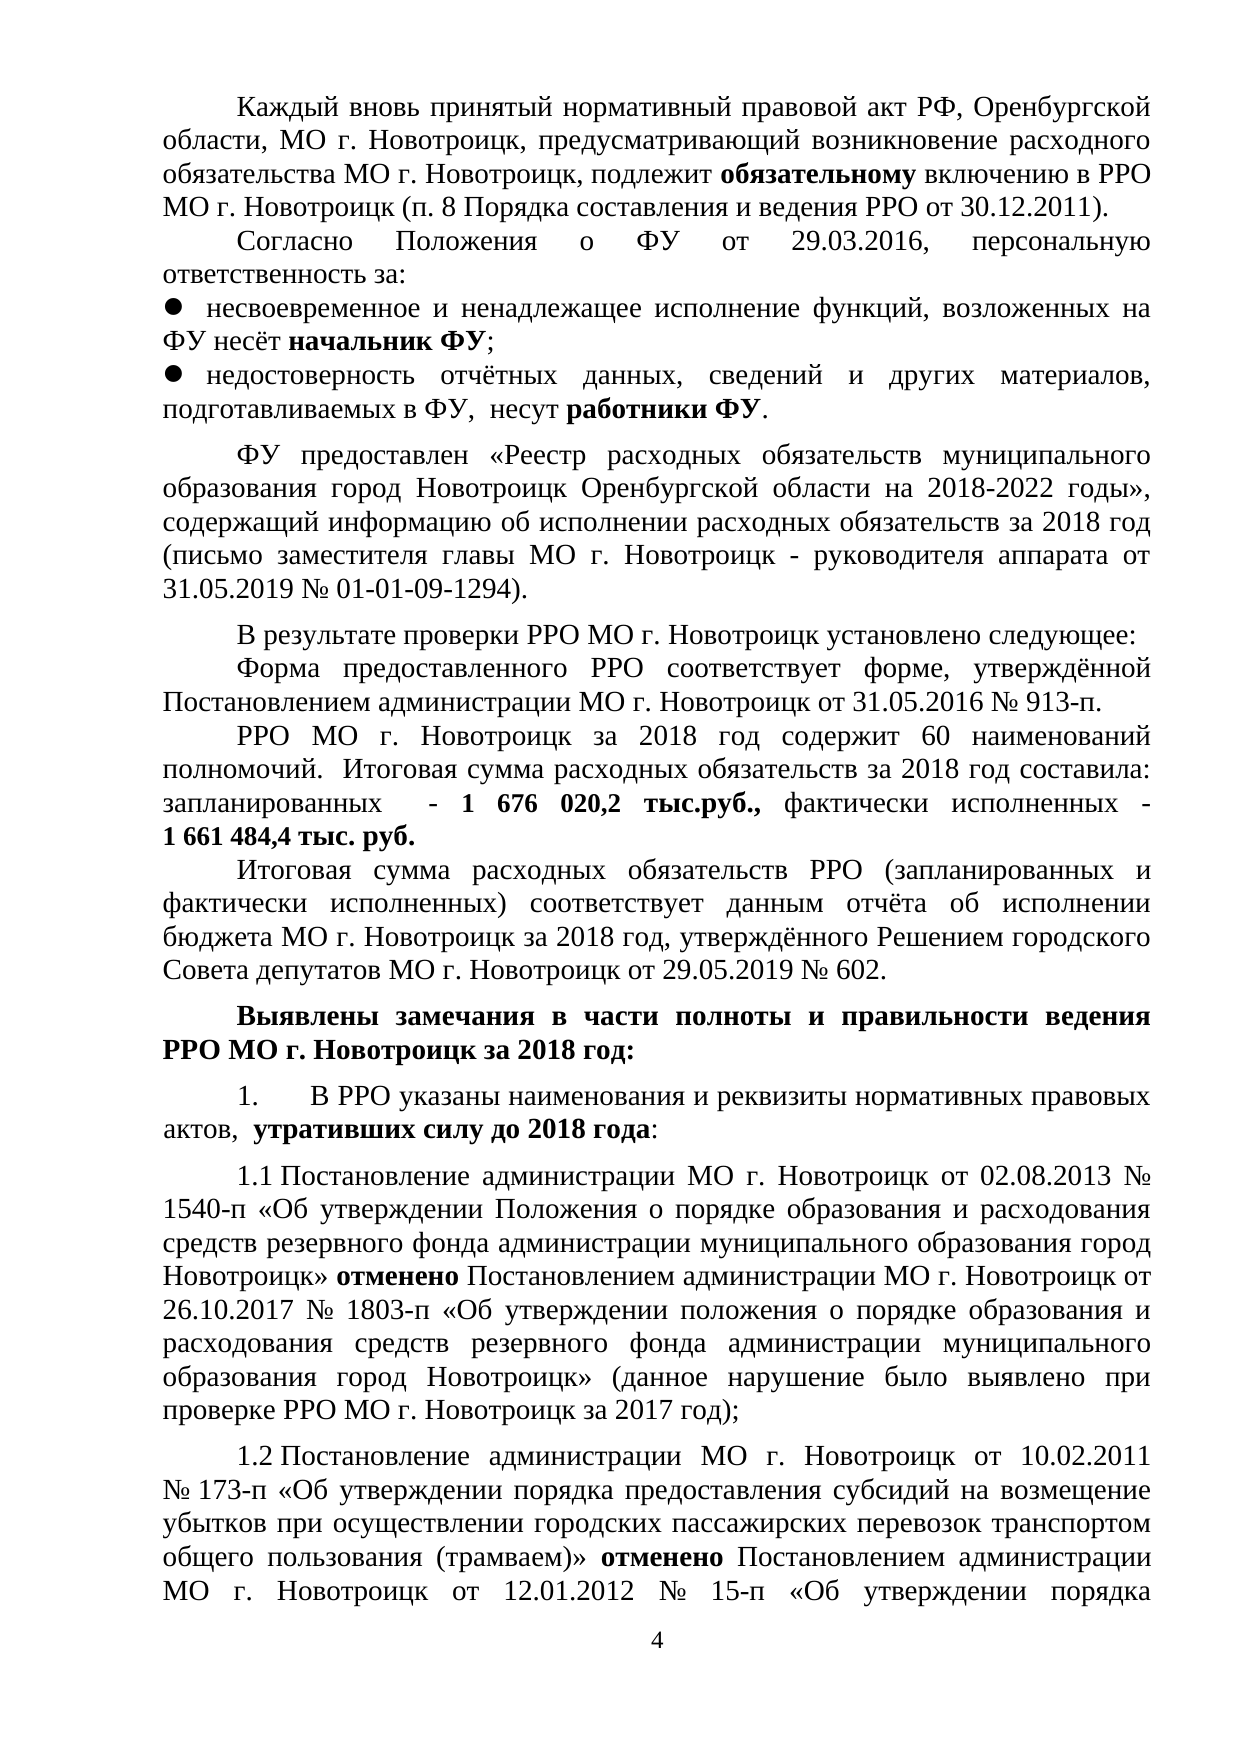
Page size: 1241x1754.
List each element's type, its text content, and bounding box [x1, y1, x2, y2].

text Итоговая сумма расходных обязательств РРО (запланированных и фактически исполненных) соответствует данным отчёта об исполнении бюджета МО г. Новотроицк за 2018 год, утверждённого Решением городского Совета депутатов МО г. Новотроицк от 29.05.2019 № 602. [162, 852, 1152, 986]
list Постановление администрации МО г. Новотроицк от 02.08.2013 № 1540-п «Об утверждении Положения о порядке образования и расходования средств резервного фонда администрации муниципального образования город Новотроицк» отменено Постановлением администрации МО г. Новотроицк от 26.10.2017 № 1803-п «Об утверждении положения о порядке образования и расходования средств резервного фонда администрации муниципального образования город Новотроицк» (данное нарушение было выявлено при проверке РРО МО г. Новотроицк за 2017 год); [162, 1158, 1152, 1426]
text Каждый вновь принятый нормативный правовой акт РФ, Оренбургской области, МО г. Новотроицк, предусматривающий возникновение расходного обязательства МО г. Новотроицк, подлежит обязательному включению в РРО МО г. Новотроицк (п. 8 Порядка составления и ведения РРО от 30.12.2011). [162, 89, 1152, 223]
text ФУ предоставлен «Реестр расходных обязательств муниципального образования город Новотроицк Оренбургской области на 2018-2022 годы», содержащий информацию об исполнении расходных обязательств за 2018 год (письмо заместителя главы МО г. Новотроицк - руководителя аппарата от 31.05.2019 № 01-01-09-1294). [162, 437, 1152, 604]
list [162, 1438, 1152, 1606]
text В результате проверки РРО МО г. Новотроицк установлено следующее: [162, 617, 1152, 651]
list недостоверность отчётных данных, сведений и других материалов, подготавливаемых в ФУ, несут работники ФУ. [162, 357, 1152, 424]
list несвоевременное и ненадлежащее исполнение функций, возложенных на ФУ несёт начальник ФУ; [162, 290, 1152, 357]
text Согласно Положения о ФУ от 29.03.2016, персональную ответственность за: [162, 223, 1152, 290]
list В РРО указаны наименования и реквизиты нормативных правовых актов, утративших силу до 2018 года: [163, 1078, 1152, 1145]
text Выявлены замечания в части полноты и правильности ведения РРО МО г. Новотроицк за 2018 год: [162, 998, 1152, 1066]
text Форма предоставленного РРО соответствует форме, утверждённой Постановлением администрации МО г. Новотроицк от 31.05.2016 № 913-п. [162, 651, 1152, 718]
text РРО МО г. Новотроицк за 2018 год содержит 60 наименований полномочий. Итоговая сумма расходных обязательств за 2018 год составила: запланированных - 1 676 020,2 тыс.руб., фактически исполненных - 1 661 484,4 тыс. руб. [162, 718, 1152, 852]
